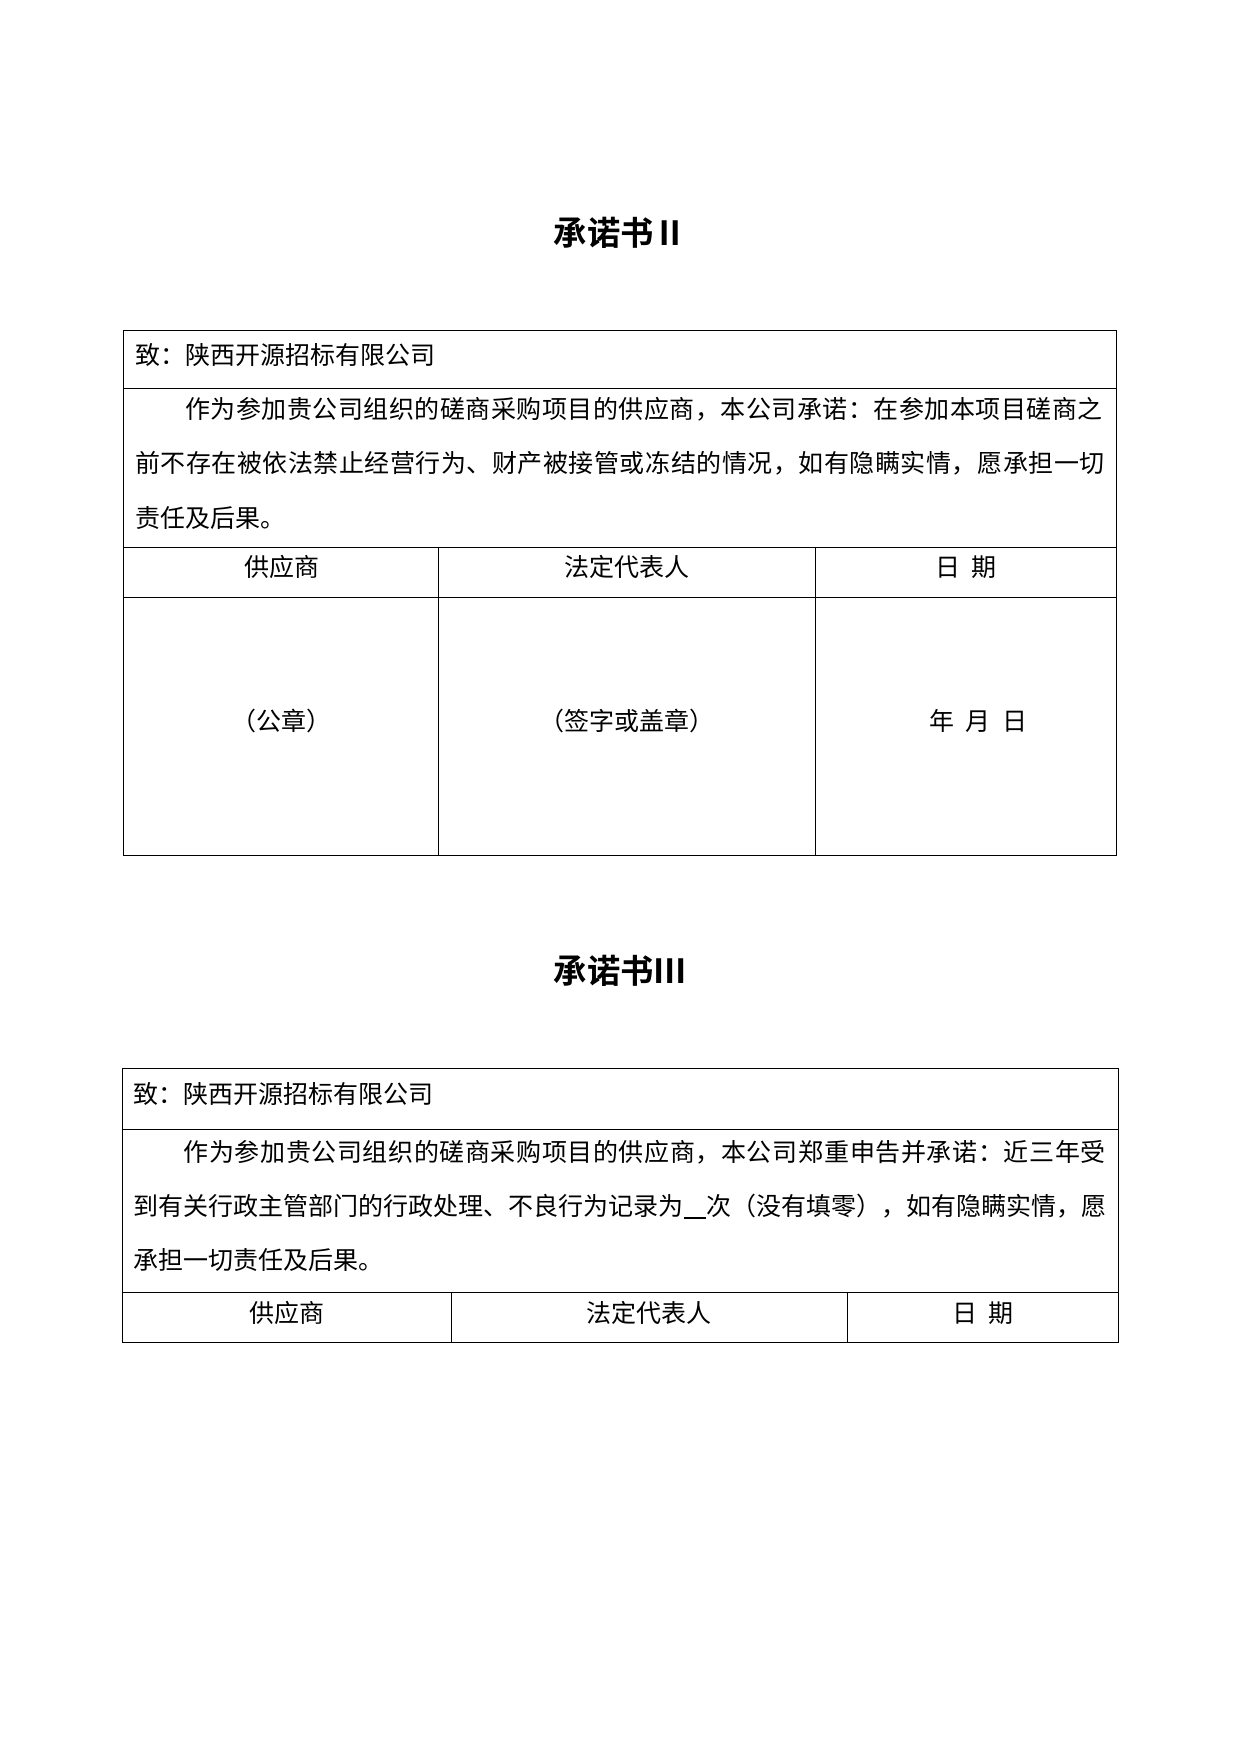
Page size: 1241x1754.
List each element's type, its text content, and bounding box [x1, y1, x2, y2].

table_cell 日 期 [816, 548, 1116, 597]
table_cell 供应商 [123, 1293, 451, 1342]
text 承诺书Ⅲ [187, 945, 1053, 993]
table_cell （公章） [124, 598, 438, 854]
table_header 致：陕西开源招标有限公司 [123, 1069, 1118, 1129]
table_cell 法定代表人 [439, 548, 815, 597]
table_cell 法定代表人 [452, 1293, 847, 1342]
table_cell （签字或盖章） [439, 598, 815, 854]
table_header 致：陕西开源招标有限公司 [124, 331, 1116, 388]
table_cell 供应商 [124, 548, 438, 597]
table_cell 年 月 日 [816, 598, 1116, 854]
text 承诺书Ⅱ [187, 207, 1053, 255]
table_cell 作为参加贵公司组织的磋商采购项目的供应商，本公司郑重申告并承诺：近三年受到有关行政主管部门的行政处理、不良行为记录为 次（没有填零），如有隐瞒实情，愿承担一切责任及后果。 [123, 1130, 1118, 1292]
table_cell 作为参加贵公司组织的磋商采购项目的供应商，本公司承诺：在参加本项目磋商之前不存在被依法禁止经营行为、财产被接管或冻结的情况，如有隐瞒实情，愿承担一切责任及后果。 [124, 389, 1116, 547]
table_cell 日 期 [848, 1293, 1118, 1342]
